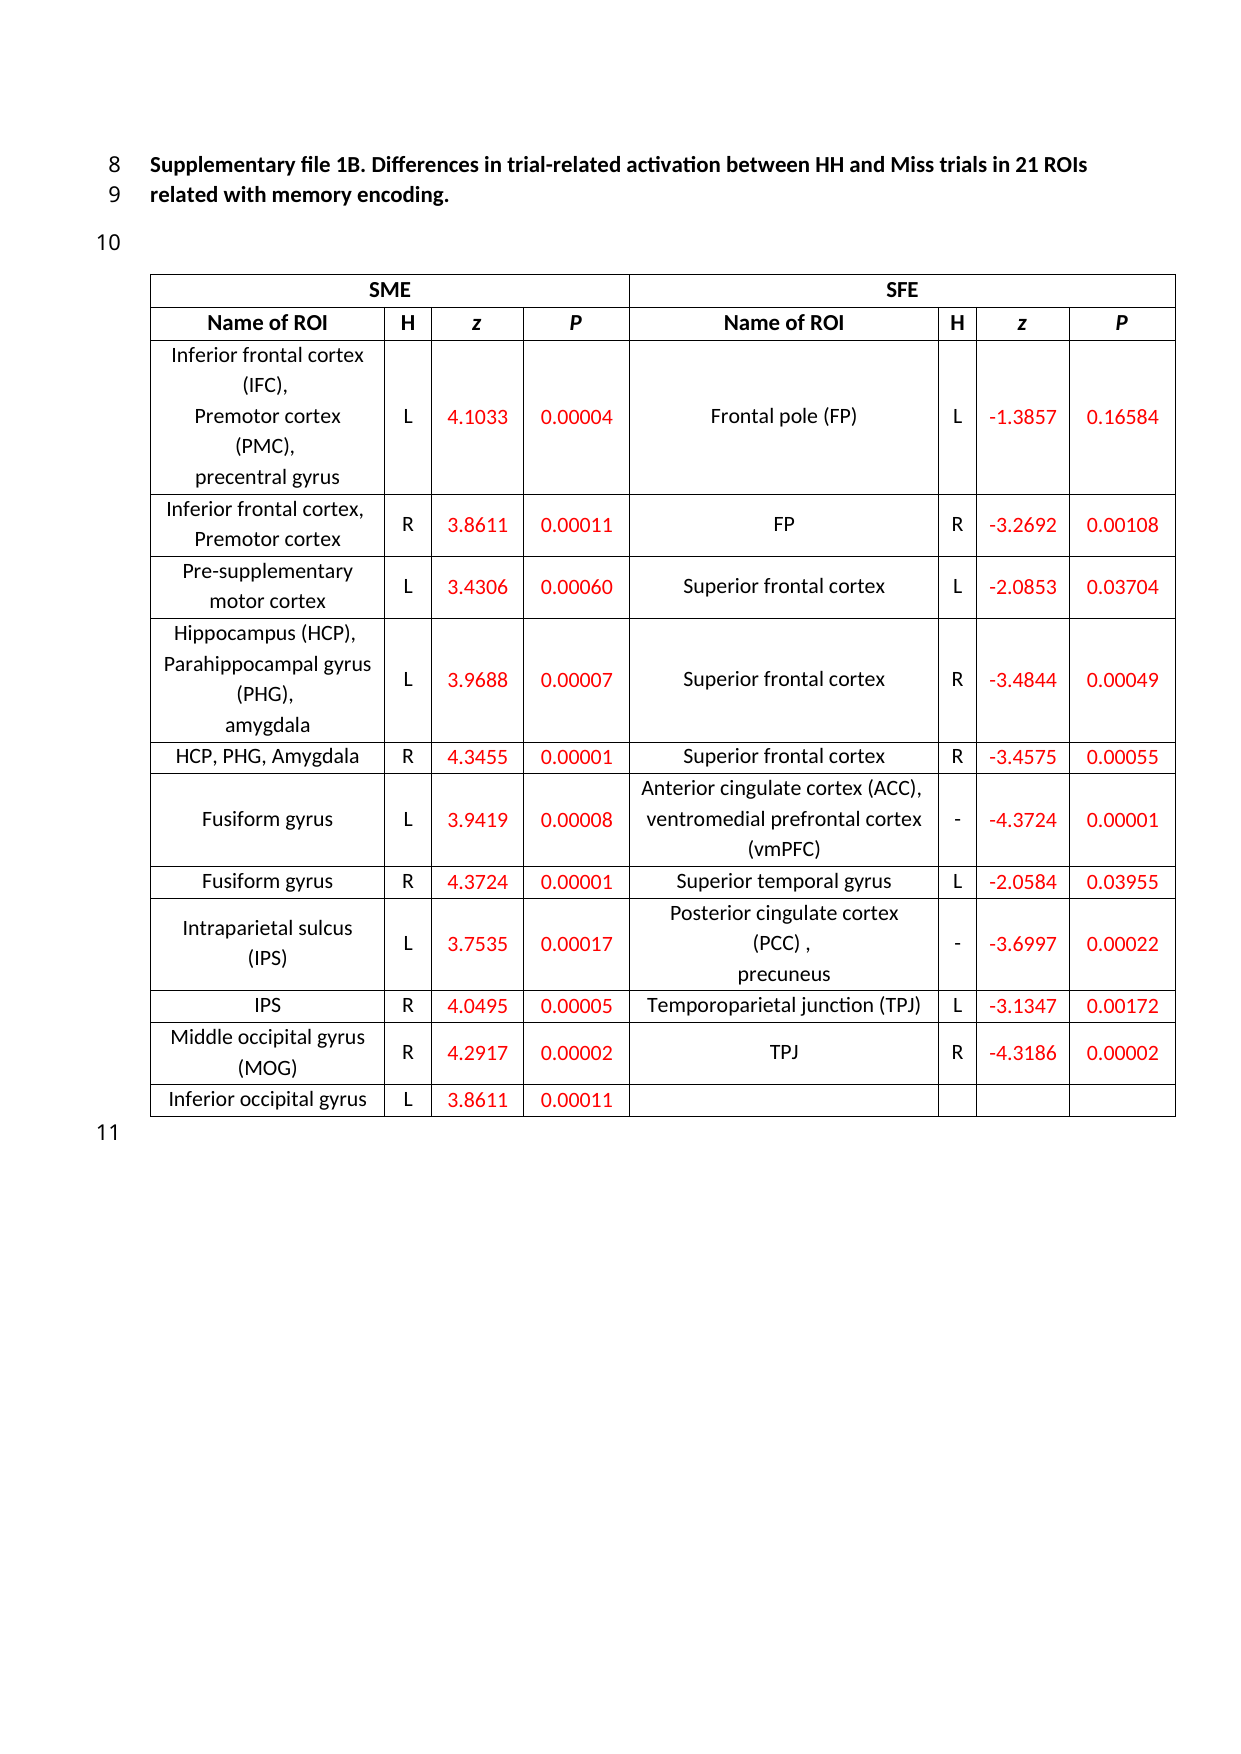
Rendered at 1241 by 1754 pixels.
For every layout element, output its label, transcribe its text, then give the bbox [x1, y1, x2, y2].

table_cell Fusiform gyrus [151, 867, 384, 898]
table_cell 0.00001 [1070, 774, 1175, 866]
table_cell HCP, PHG, Amygdala [151, 743, 384, 773]
table_cell 0.16584 [1070, 341, 1175, 494]
table_cell -3.6997 [977, 899, 1069, 990]
table_cell -1.3857 [977, 341, 1069, 494]
table_cell - [939, 899, 976, 990]
table_cell R [939, 619, 976, 742]
table_cell Inferior frontal cortex (IFC), Premotor cortex (PMC), precentral gyrus [151, 341, 384, 494]
table_cell -3.1347 [977, 991, 1069, 1022]
table_cell 3.8611 [432, 1085, 523, 1116]
table_cell Middle occipital gyrus (MOG) [151, 1023, 384, 1084]
table_cell H [939, 308, 976, 340]
table_cell 0.00108 [1070, 495, 1175, 556]
table_cell -3.4844 [977, 619, 1069, 742]
table_cell L [385, 341, 431, 494]
table_cell 4.1033 [432, 341, 523, 494]
table_cell Superior frontal cortex [630, 619, 938, 742]
table_cell R [939, 1023, 976, 1084]
table_cell L [939, 991, 976, 1022]
table_cell 4.3455 [432, 743, 523, 773]
table_cell 4.0495 [432, 991, 523, 1022]
table_cell 0.00022 [1070, 899, 1175, 990]
table_cell R [385, 991, 431, 1022]
table_cell [977, 1085, 1069, 1116]
table_cell Superior temporal gyrus [630, 867, 938, 898]
table_cell Inferior frontal cortex, Premotor cortex [151, 495, 384, 556]
table_cell P [1070, 308, 1175, 340]
table_cell 0.00004 [524, 341, 629, 494]
table_cell 0.00017 [524, 899, 629, 990]
table_cell z [977, 308, 1069, 340]
table_cell 0.00007 [524, 619, 629, 742]
table_cell -4.3724 [977, 774, 1069, 866]
table_cell 0.00049 [1070, 619, 1175, 742]
table_cell 0.00001 [524, 743, 629, 773]
table_cell L [939, 867, 976, 898]
table_cell R [939, 495, 976, 556]
table_cell TPJ [630, 1023, 938, 1084]
table_cell z [432, 308, 523, 340]
table_cell Name of ROI [151, 308, 384, 340]
table_cell [939, 1085, 976, 1116]
table_cell 0.00172 [1070, 991, 1175, 1022]
table_cell Superior frontal cortex [630, 743, 938, 773]
table_cell 0.00011 [524, 495, 629, 556]
table_cell R [385, 1023, 431, 1084]
table_cell 0.00011 [524, 1085, 629, 1116]
table_cell L [385, 619, 431, 742]
table_cell H [385, 308, 431, 340]
table_cell R [939, 743, 976, 773]
table_cell -3.4575 [977, 743, 1069, 773]
table_cell L [385, 557, 431, 618]
table_cell Name of ROI [630, 308, 938, 340]
table_cell 0.00001 [524, 867, 629, 898]
table_cell R [385, 867, 431, 898]
table_cell 4.3724 [432, 867, 523, 898]
table_cell 3.9419 [432, 774, 523, 866]
table_header SME [151, 275, 629, 307]
table_cell Frontal pole (FP) [630, 341, 938, 494]
table_cell -2.0853 [977, 557, 1069, 618]
table_cell 0.00060 [524, 557, 629, 618]
table_cell 4.2917 [432, 1023, 523, 1084]
table_cell P [524, 308, 629, 340]
table_cell -2.0584 [977, 867, 1069, 898]
table_cell FP [630, 495, 938, 556]
table_cell -3.2692 [977, 495, 1069, 556]
table_cell R [385, 743, 431, 773]
table_cell L [939, 557, 976, 618]
table_header SFE [630, 275, 1175, 307]
table_cell Superior frontal cortex [630, 557, 938, 618]
table_cell Anterior cingulate cortex (ACC), ventromedial prefrontal cortex (vmPFC) [630, 774, 938, 866]
table_cell 0.00055 [1070, 743, 1175, 773]
table_cell L [385, 774, 431, 866]
table_cell 0.00002 [524, 1023, 629, 1084]
table_cell L [939, 341, 976, 494]
table_cell R [385, 495, 431, 556]
table_cell 0.03955 [1070, 867, 1175, 898]
table_cell 3.4306 [432, 557, 523, 618]
table_cell 0.00008 [524, 774, 629, 866]
table_cell L [385, 899, 431, 990]
table_cell Pre-supplementary motor cortex [151, 557, 384, 618]
table_cell Temporoparietal junction (TPJ) [630, 991, 938, 1022]
text Supplementary file 1B. Differences in trial-related activation between HH and Miss trials in 21 ROIs related with memory encoding. [150, 150, 1090, 208]
table_cell [1070, 1085, 1175, 1116]
table_cell - [939, 774, 976, 866]
table_cell 0.03704 [1070, 557, 1175, 618]
table_cell 3.7535 [432, 899, 523, 990]
table_cell L [385, 1085, 431, 1116]
table_cell Posterior cingulate cortex (PCC) , precuneus [630, 899, 938, 990]
table_cell 0.00005 [524, 991, 629, 1022]
table_cell 3.8611 [432, 495, 523, 556]
table_cell 0.00002 [1070, 1023, 1175, 1084]
table_cell IPS [151, 991, 384, 1022]
table_cell Inferior occipital gyrus [151, 1085, 384, 1116]
table_cell 3.9688 [432, 619, 523, 742]
table_cell Fusiform gyrus [151, 774, 384, 866]
table_cell Intraparietal sulcus (IPS) [151, 899, 384, 990]
table_cell -4.3186 [977, 1023, 1069, 1084]
table_cell Hippocampus (HCP), Parahippocampal gyrus (PHG), amygdala [151, 619, 384, 742]
table_cell [630, 1085, 938, 1116]
